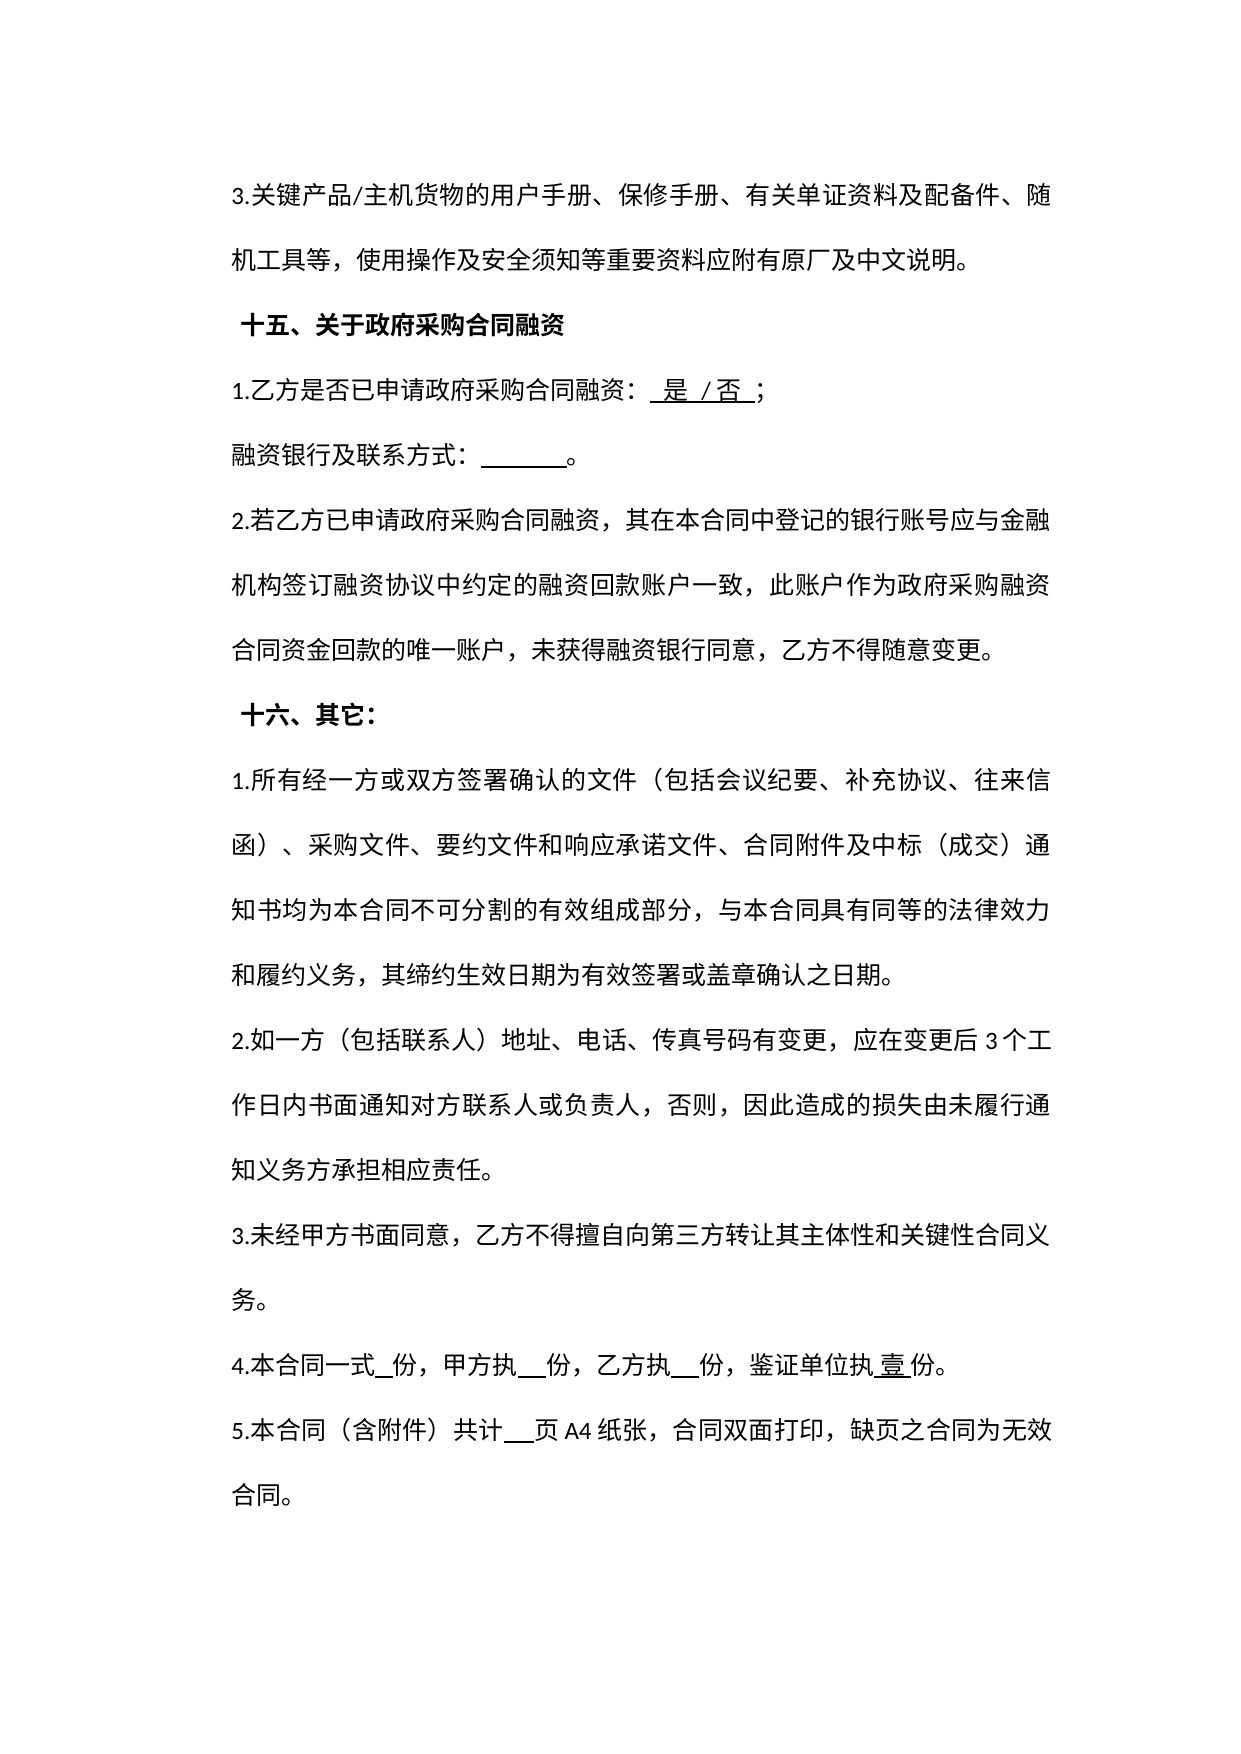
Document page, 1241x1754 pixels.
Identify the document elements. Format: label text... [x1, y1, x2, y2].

text 1.所有经一方或双方签署确认的文件（包括会议纪要、补充协议、往来信函）、采购文件、要约文件和响应承诺文件、合同附件及中标（成交）通知书均为本合同不可分割的有效组成部分，与本合同具有同等的法律效力和履约义务，其缔约生效日期为有效签署或盖章确认之日期。 [231, 747, 1053, 1007]
text 4.本合同一式 份，甲方执 份，乙方执 份，鉴证单位执 壹 份。 [231, 1332, 1053, 1397]
text 十五、关于政府采购合同融资 [241, 292, 1053, 357]
text 5.本合同（含附件）共计 页A4纸张，合同双面打印，缺页之合同为无效合同。 [231, 1397, 1053, 1527]
text 3.未经甲方书面同意，乙方不得擅自向第三方转让其主体性和关键性合同义务。 [231, 1202, 1053, 1332]
text 1.乙方是否已申请政府采购合同融资： 是 / 否 ； [231, 357, 1053, 422]
text 十六、其它： [241, 682, 1053, 747]
text 融资银行及联系方式： 。 [231, 422, 1053, 487]
text 2.若乙方已申请政府采购合同融资，其在本合同中登记的银行账号应与金融机构签订融资协议中约定的融资回款账户一致，此账户作为政府采购融资合同资金回款的唯一账户，未获得融资银行同意，乙方不得随意变更。 [231, 487, 1053, 682]
text 2.如一方（包括联系人）地址、电话、传真号码有变更，应在变更后3个工作日内书面通知对方联系人或负责人，否则，因此造成的损失由未履行通知义务方承担相应责任。 [231, 1007, 1053, 1202]
text 3.关键产品/主机货物的用户手册、保修手册、有关单证资料及配备件、随机工具等，使用操作及安全须知等重要资料应附有原厂及中文说明。 [231, 162, 1053, 292]
